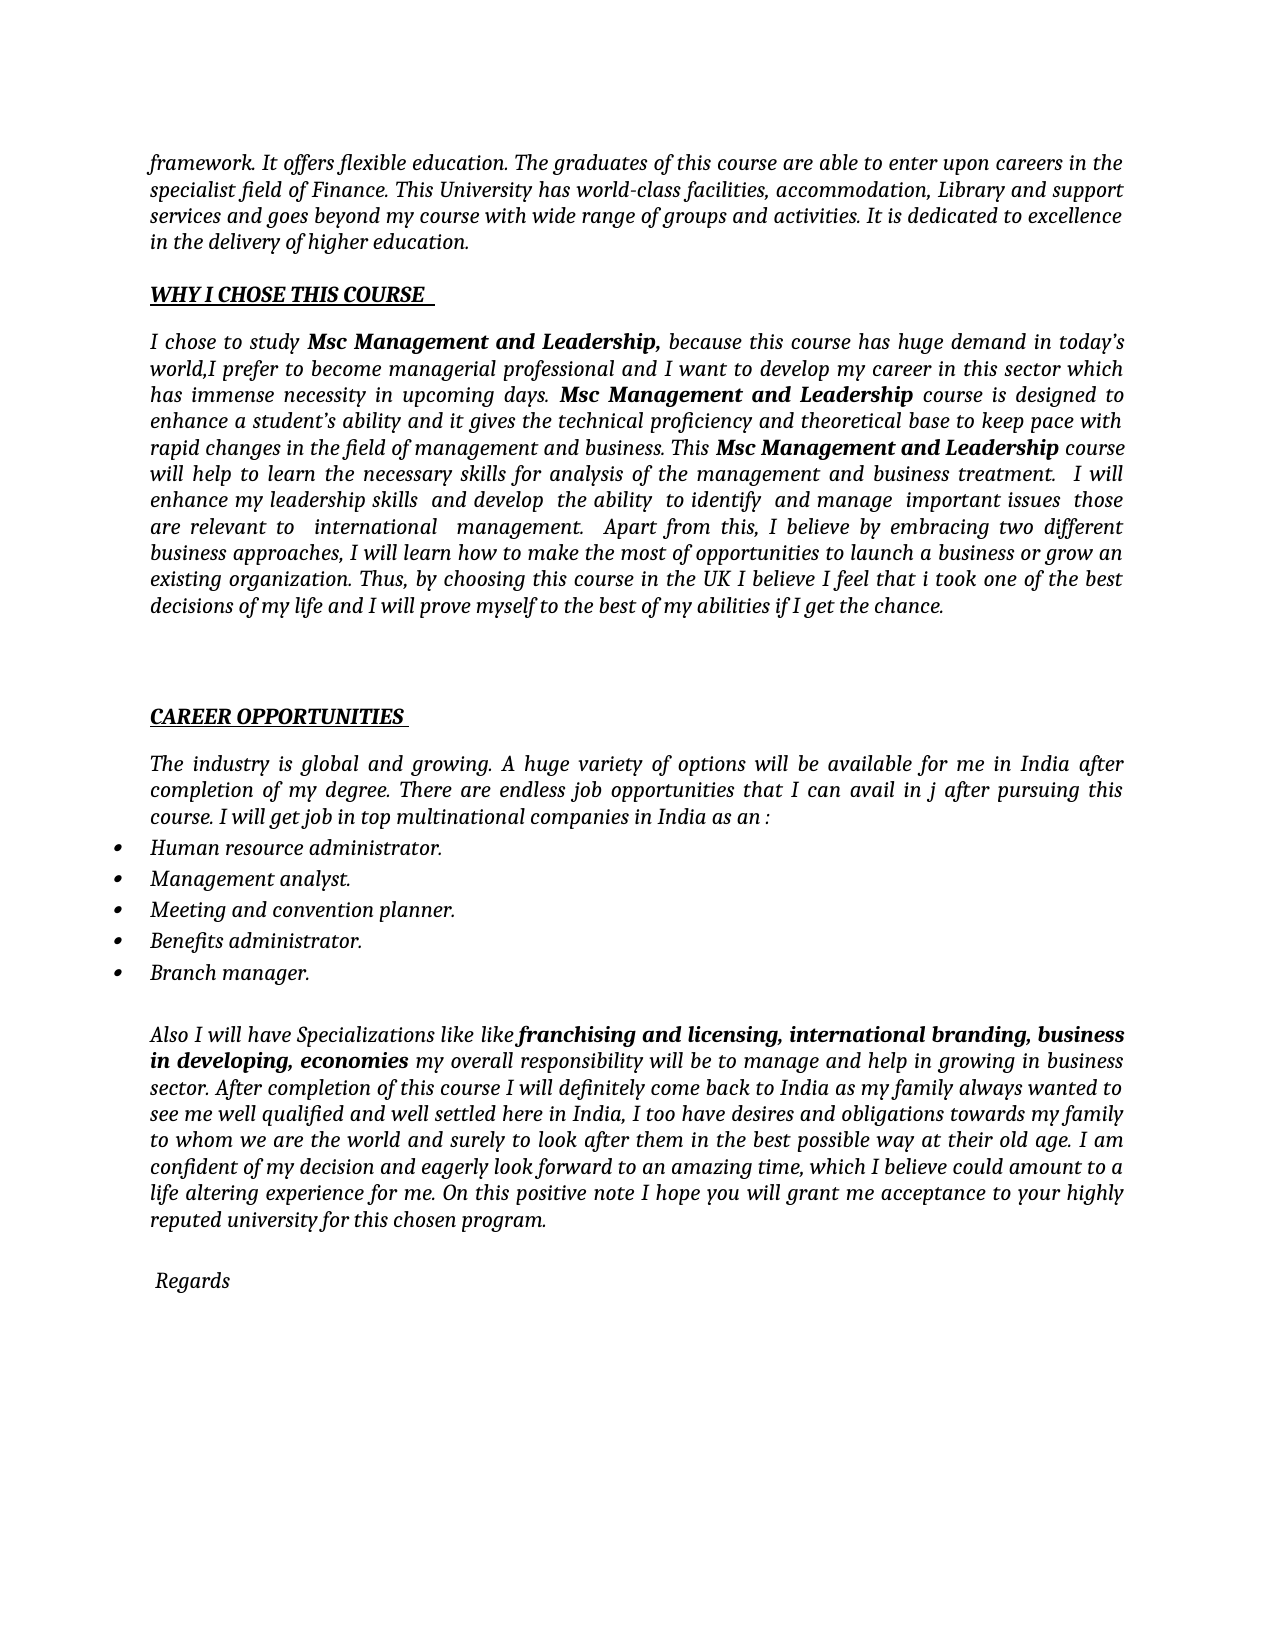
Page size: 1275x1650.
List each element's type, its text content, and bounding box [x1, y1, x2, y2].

text The industry is global and growing. A huge variety of options will be available for me in India after completion of my degree. There are endless job opportunities that I can avail in j after pursuing this course. I will get job in top multinational companies in India as an : [150, 751, 1125, 830]
text CAREER OPPORTUNITIES [150, 703, 1125, 730]
list Benefits administrator. [112, 928, 1125, 955]
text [150, 150, 1125, 255]
text I chose to study Msc Management and Leadership, because this course has huge demand in today’s world,I prefer to become managerial professional and I want to develop my career in this sector which has immense necessity in upcoming days. Msc Management and Leadership course is designed to enhance a student’s ability and it gives the technical proficiency and theoretical base to keep pace with rapid changes in the field of management and business. This Msc Management and Leadership course will help to learn the necessary skills for analysis of the management and business treatment. I will enhance my leadership skills and develop the ability to identify and manage important issues those are relevant to international management. Apart from this, I believe by embracing two different business approaches, I will learn how to make the most of opportunities to launch a business or grow an existing organization. Thus, by choosing this course in the UK I believe I feel that i took one of the best decisions of my life and I will prove myself to the best of my abilities if I get the chance. [150, 329, 1125, 619]
list Human resource administrator. [112, 834, 1125, 861]
list Management analyst. [112, 866, 1125, 892]
text Also I will have Specializations like like franchising and licensing, international branding, business in developing, economies my overall responsibility will be to manage and help in growing in business sector. After completion of this course I will definitely come back to India as my family always wanted to see me well qualified and well settled here in India, I too have desires and obligations towards my family to whom we are the world and surely to look after them in the best possible way at their old age. I am confident of my decision and eagerly look forward to an amazing time, which I believe could amount to a life altering experience for me. On this positive note I hope you will grant me acceptance to your highly reputed university for this chosen program. [150, 1022, 1125, 1233]
text WHY I CHOSE THIS COURSE [150, 282, 1125, 308]
text Regards [150, 1268, 1125, 1294]
list Branch manager. [112, 960, 1125, 986]
list Meeting and convention planner. [112, 897, 1125, 923]
